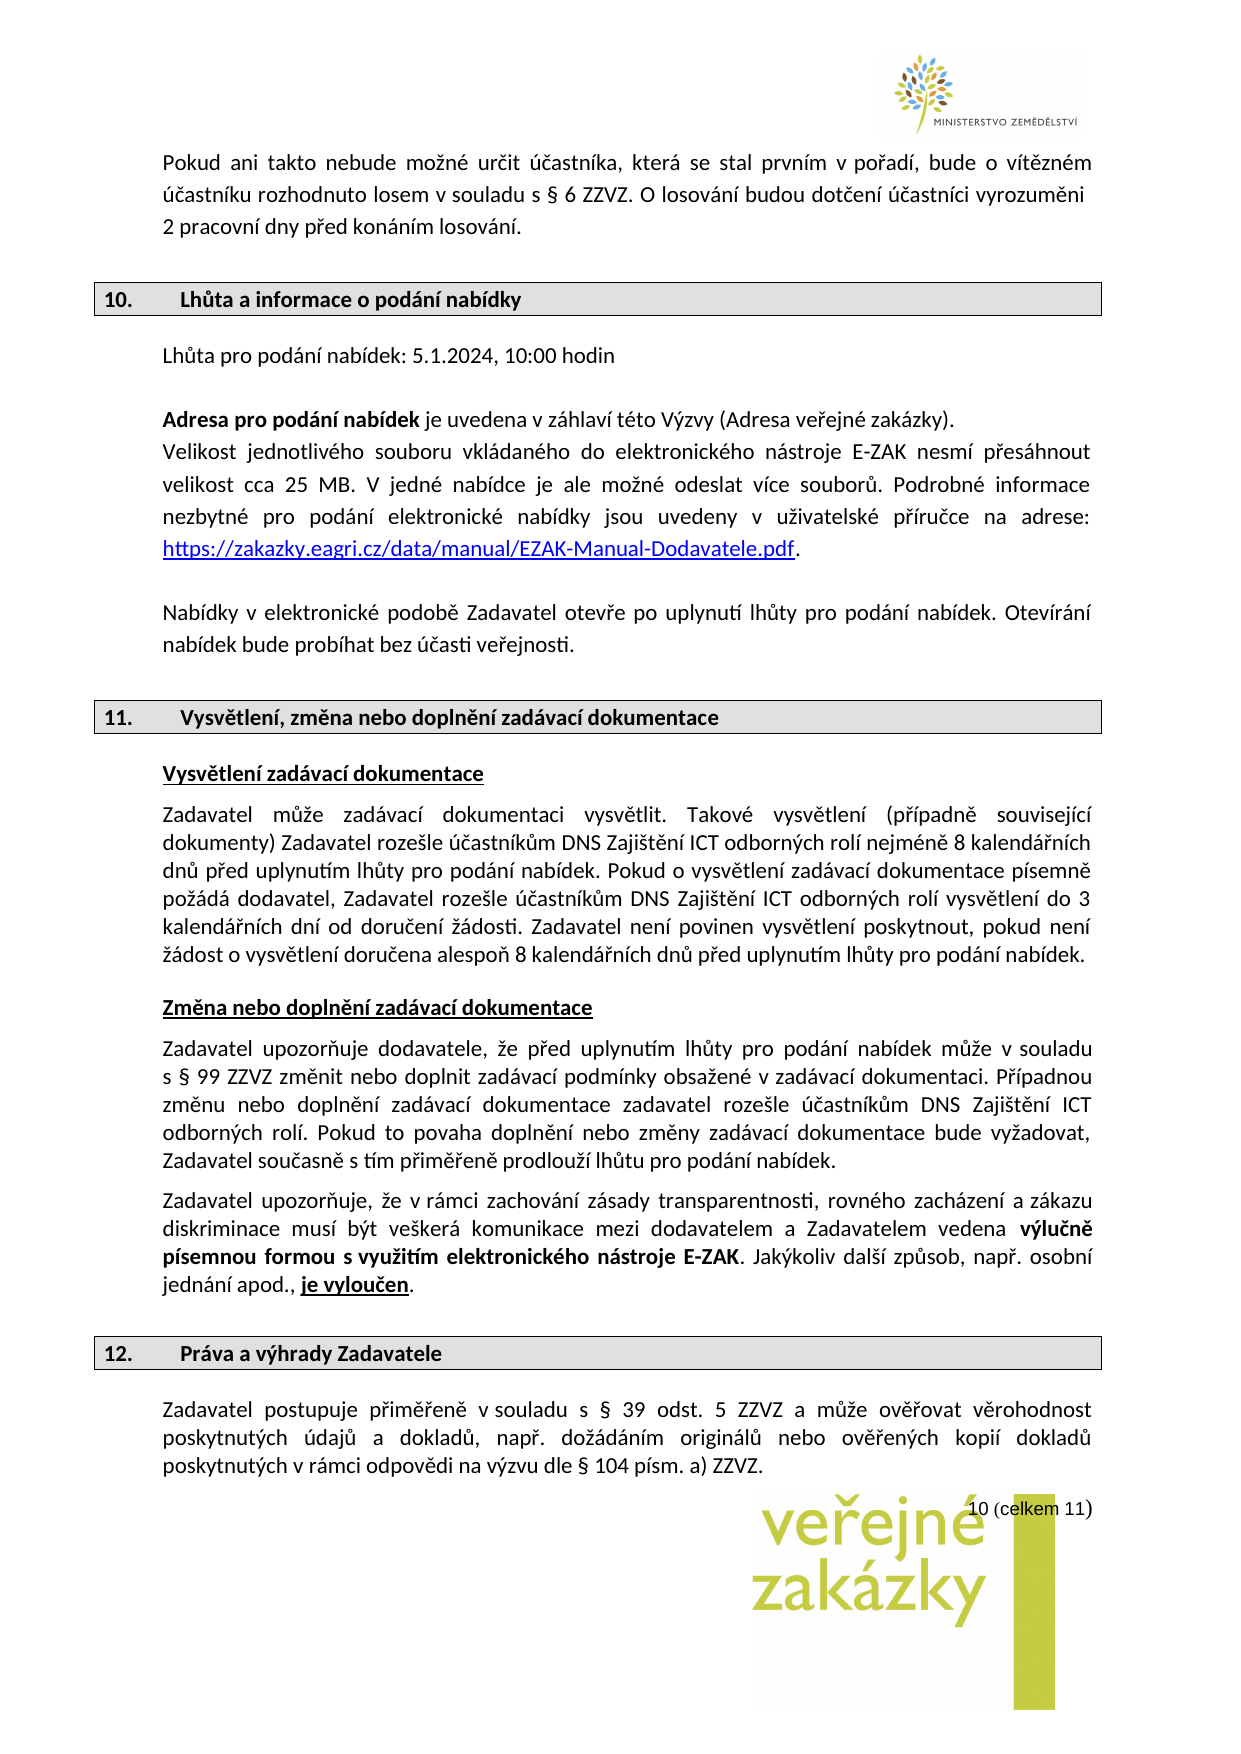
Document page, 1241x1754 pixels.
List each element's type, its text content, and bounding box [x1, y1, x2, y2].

text Nabídky v elektronické podobě Zadavatel otevře po uplynutí lhůty pro podání nabídek. Otevírání nabídek bude probíhat bez účasti veřejnosti. [162, 598, 1093, 659]
text Zadavatel upozorňuje dodavatele, že před uplynutím lhůty pro podání nabídek může v souladu s § 99 ZZVZ změnit nebo doplnit zadávací podmínky obsažené v zadávací dokumentaci. Případnou změnu nebo doplnění zadávací dokumentace zadavatel rozešle účastníkům DNS Zajištění ICT odborných rolí. Pokud to povaha doplnění nebo změny zadávací dokumentace bude vyžadovat, Zadavatel současně s tím přiměřeně prodlouží lhůtu pro podání nabídek. [162, 1034, 1093, 1174]
text Zadavatel upozorňuje, že v rámci zachování zásady transparentnosti, rovného zacházení a zákazu diskriminace musí být veškerá komunikace mezi dodavatelem a Zadavatelem vedena výlučně písemnou formou s využitím elektronického nástroje E-ZAK. Jakýkoliv další způsob, např. osobní jednání apod., je vyloučen. [162, 1186, 1093, 1298]
text Změna nebo doplnění zadávací dokumentace [162, 993, 1093, 1021]
list Lhůta a informace o podání nabídky [95, 283, 1101, 315]
text Adresa pro podání nabídek je uvedena v záhlaví této Výzvy (Adresa veřejné zakázky). [162, 405, 1093, 433]
text Zadavatel postupuje přiměřeně v souladu s § 39 odst. 5 ZZVZ a může ověřovat věrohodnost poskytnutých údajů a dokladů, např. dožádáním originálů nebo ověřených kopií dokladů poskytnutých v rámci odpovědi na výzvu dle § 104 písm. a) ZZVZ. [162, 1395, 1093, 1479]
picture [750, 1494, 1056, 1710]
picture [877, 50, 1084, 139]
text Pokud ani takto nebude možné určit účastníka, která se stal prvním v pořadí, bude o vítězném účastníku rozhodnuto losem v souladu s § 6 ZZVZ. O losování budou dotčení účastníci vyrozuměni 2 pracovní dny před konáním losování. [162, 148, 1093, 240]
text Lhůta pro podání nabídek: 5.1.2024, 10:00 hodin [162, 341, 1093, 369]
text Velikost jednotlivého souboru vkládaného do elektronického nástroje E-ZAK nesmí přesáhnout velikost cca 25 MB. V jedné nabídce je ale možné odeslat více souborů. Podrobné informace nezbytné pro podání elektronické nabídky jsou uvedeny v uživatelské příručce na adrese: https://zakazky.eagri.cz/data/manual/EZAK-Manual-Dodavatele.pdf. [162, 437, 1093, 562]
text Zadavatel může zadávací dokumentaci vysvětlit. Takové vysvětlení (případně související dokumenty) Zadavatel rozešle účastníkům DNS Zajištění ICT odborných rolí nejméně 8 kalendářních dnů před uplynutím lhůty pro podání nabídek. Pokud o vysvětlení zadávací dokumentace písemně požádá dodavatel, Zadavatel rozešle účastníkům DNS Zajištění ICT odborných rolí vysvětlení do 3 kalendářních dní od doručení žádosti. Zadavatel není povinen vysvětlení poskytnout, pokud není žádost o vysvětlení doručena alespoň 8 kalendářních dnů před uplynutím lhůty pro podání nabídek. [162, 800, 1093, 968]
text Vysvětlení zadávací dokumentace [162, 759, 1093, 788]
list Práva a výhrady Zadavatele [95, 1337, 1101, 1369]
list Vysvětlení, změna nebo doplnění zadávací dokumentace [95, 701, 1101, 733]
